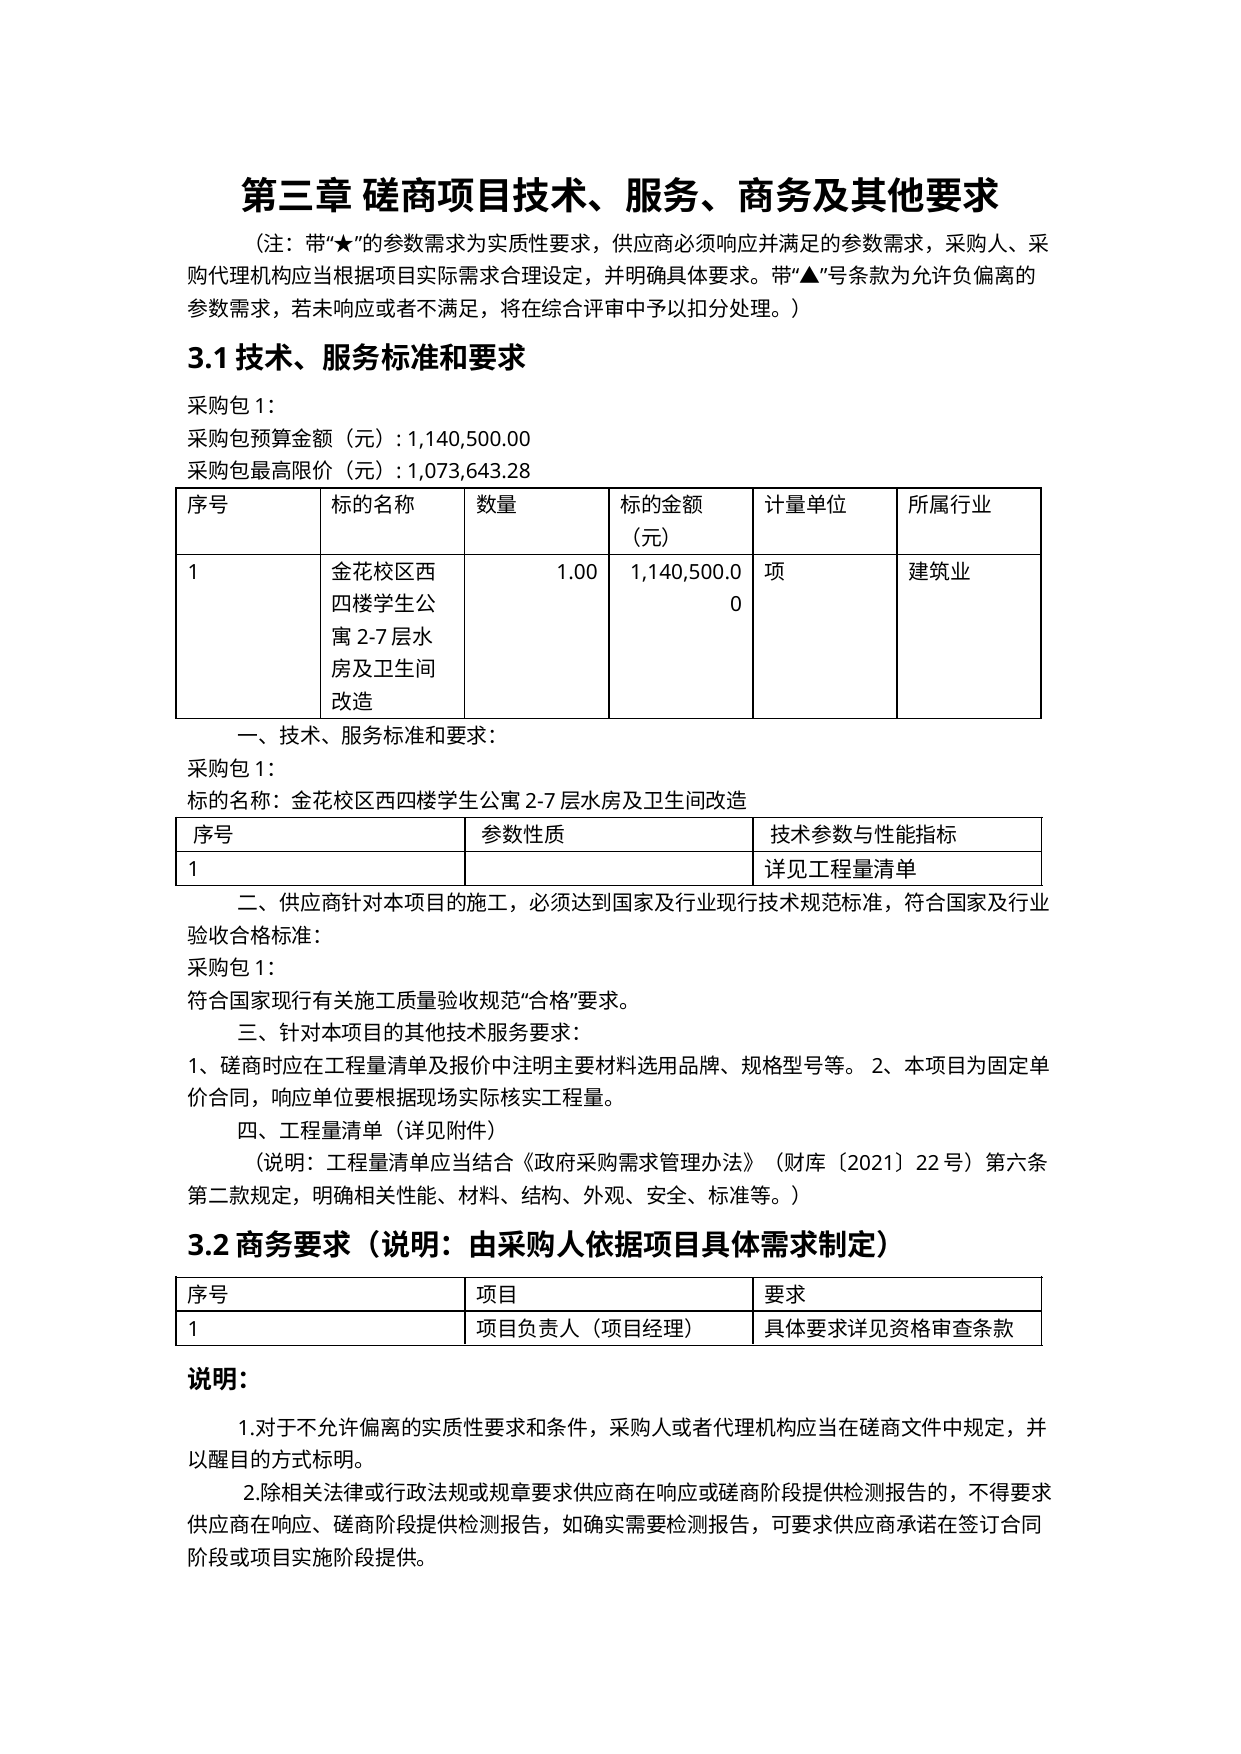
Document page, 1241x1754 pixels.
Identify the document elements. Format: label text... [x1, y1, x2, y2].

table_cell 1 [177, 852, 464, 885]
text 1、磋商时应在工程量清单及报价中注明主要材料选用品牌、规格型号等。 2、本项目为固定单价合同，响应单位要根据现场实际核实工程量。 [187, 1049, 1053, 1114]
table_cell 1 [177, 555, 320, 718]
table_header 参数性质 [466, 818, 752, 851]
text 第三章 磋商项目技术、服务、商务及其他要求 [187, 162, 1053, 227]
table_cell 详见工程量清单 [754, 852, 1041, 885]
text 3.2商务要求（说明：由采购人依据项目具体需求制定） [187, 1211, 1053, 1276]
table_header 序号 [177, 489, 320, 553]
table_header 标的名称 [321, 489, 464, 553]
text 3.1技术、服务标准和要求 [187, 324, 1053, 389]
text 2.除相关法律或行政法规或规章要求供应商在响应或磋商阶段提供检测报告的，不得要求供应商在响应、磋商阶段提供检测报告，如确实需要检测报告，可要求供应商承诺在签订合同阶段或项目实施阶段提供。 [187, 1476, 1053, 1573]
text 1.对于不允许偏离的实质性要求和条件，采购人或者代理机构应当在磋商文件中规定，并以醒目的方式标明。 [187, 1411, 1053, 1476]
table_cell 1,140,500.00 [610, 555, 752, 718]
text 三、针对本项目的其他技术服务要求： [187, 1016, 1053, 1049]
table_cell 建筑业 [898, 555, 1040, 718]
text 采购包预算金额（元）: 1,140,500.00 [187, 422, 1053, 454]
text 采购包1： [187, 951, 1053, 984]
table_cell 金花校区西四楼学生公寓2-7层水房及卫生间改造 [321, 555, 464, 718]
table_header 标的金额 （元） [610, 489, 752, 553]
table_cell 1 [177, 1312, 464, 1344]
text 符合国家现行有关施工质量验收规范“合格”要求。 [187, 984, 1053, 1016]
text 采购包最高限价（元）: 1,073,643.28 [187, 454, 1053, 487]
text （注：带“★”的参数需求为实质性要求，供应商必须响应并满足的参数需求，采购人、采购代理机构应当根据项目实际需求合理设定，并明确具体要求。带“▲”号条款为允许负偏离的参数需求，若未响应或者不满足，将在综合评审中予以扣分处理。） [187, 227, 1053, 324]
table_header 序号 [177, 1278, 464, 1310]
table_cell 1.00 [465, 555, 608, 718]
table_header 计量单位 [754, 489, 896, 553]
text 四、工程量清单（详见附件） [187, 1114, 1053, 1146]
text 一、技术、服务标准和要求： [187, 719, 1053, 752]
text 二、供应商针对本项目的施工，必须达到国家及行业现行技术规范标准，符合国家及行业验收合格标准： [187, 886, 1053, 951]
table_header 要求 [754, 1278, 1041, 1310]
table_header 数量 [465, 489, 608, 553]
text （说明：工程量清单应当结合《政府采购需求管理办法》（财库〔2021〕22号）第六条第二款规定，明确相关性能、材料、结构、外观、安全、标准等。） [187, 1146, 1053, 1211]
table_header 技术参数与性能指标 [754, 818, 1041, 851]
table_cell 项 [754, 555, 896, 718]
text 采购包1： [187, 752, 1053, 784]
text 说明： [187, 1346, 1053, 1411]
table_cell [466, 852, 752, 885]
table_cell 项目负责人（项目经理） [466, 1312, 752, 1344]
table_header 序号 [177, 818, 464, 851]
text 标的名称：金花校区西四楼学生公寓2-7层水房及卫生间改造 [187, 784, 1053, 817]
table_header 所属行业 [898, 489, 1040, 553]
text 采购包1： [187, 389, 1053, 422]
table_header 项目 [466, 1278, 752, 1310]
table_cell 具体要求详见资格审查条款 [754, 1312, 1041, 1344]
